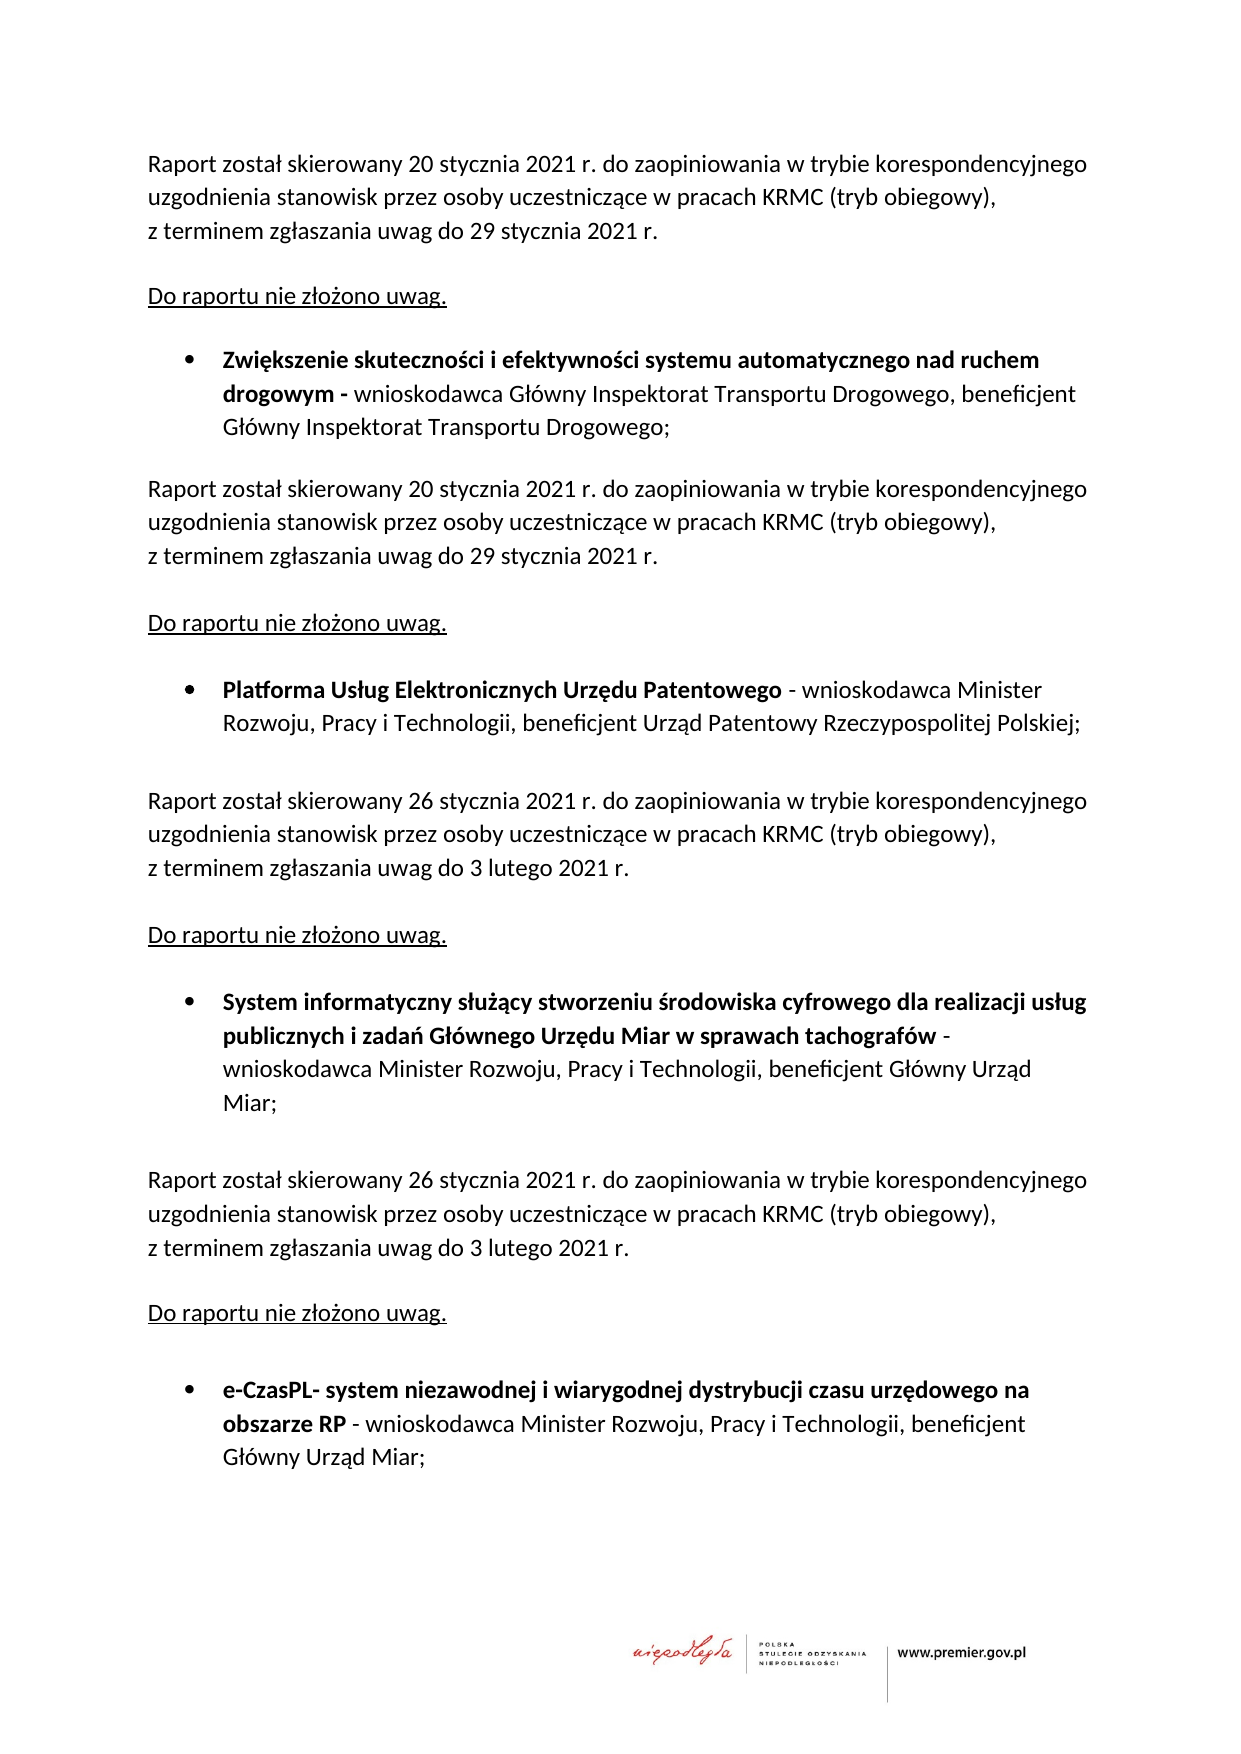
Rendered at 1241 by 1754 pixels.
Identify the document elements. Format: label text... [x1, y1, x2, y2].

picture [147, 1596, 1034, 1754]
text Do raportu nie złożono uwag. [148, 1297, 1092, 1327]
text Do raportu nie złożono uwag. [148, 607, 1092, 637]
list e-CzasPL- system niezawodnej i wiarygodnej dystrybucji czasu urzędowego na obszarze RP - wnioskodawca Minister Rozwoju, Pracy i Technologii, beneficjent Główny Urząd Miar; [185, 1374, 1092, 1472]
list Platforma Usług Elektronicznych Urzędu Patentowego - wnioskodawca Minister Rozwoju, Pracy i Technologii, beneficjent Urząd Patentowy Rzeczypospolitej Polskiej; [185, 674, 1092, 738]
text Do raportu nie złożono uwag. [148, 280, 1092, 310]
list System informatyczny służący stworzeniu środowiska cyfrowego dla realizacji usług publicznych i zadań Głównego Urzędu Miar w sprawach tachografów - wnioskodawca Minister Rozwoju, Pracy i Technologii, beneficjent Główny Urząd Miar; [185, 986, 1092, 1117]
text Do raportu nie złożono uwag. [148, 919, 1092, 950]
list Zwiększenie skuteczności i efektywności systemu automatycznego nad ruchem drogowym - wnioskodawca Główny Inspektorat Transportu Drogowego, beneficjent Główny Inspektorat Transportu Drogowego; [185, 344, 1092, 442]
